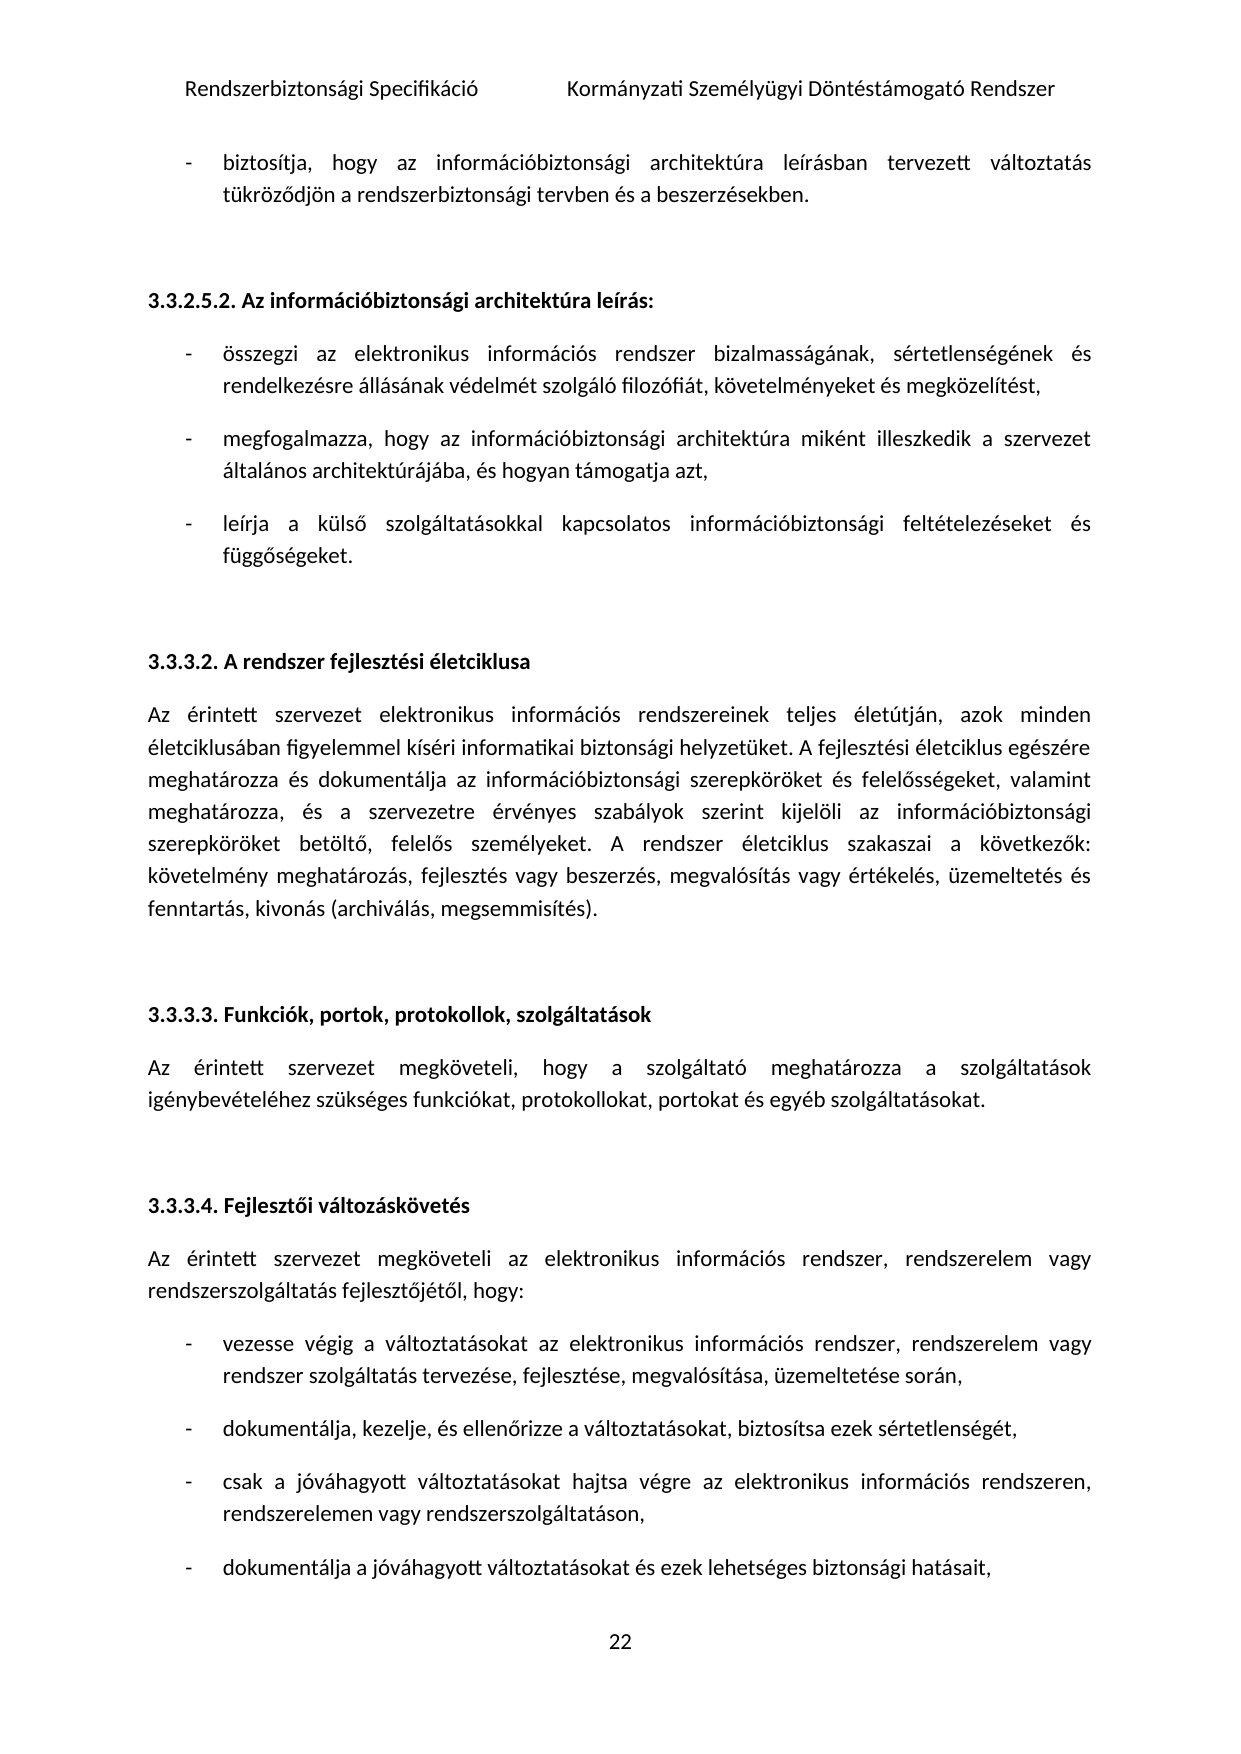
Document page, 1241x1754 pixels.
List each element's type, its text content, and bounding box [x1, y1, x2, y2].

list dokumentálja, kezelje, és ellenőrizze a változtatásokat, biztosítsa ezek sértetlenségét, [185, 1414, 1093, 1442]
list dokumentálja a jóváhagyott változtatásokat és ezek lehetséges biztonsági hatásait, [185, 1553, 1093, 1581]
text 3.3.3.3. Funkciók, portok, protokollok, szolgáltatások [148, 1000, 1093, 1028]
list csak a jóváhagyott változtatásokat hajtsa végre az elektronikus információs rendszeren, rendszerelemen vagy rendszerszolgáltatáson, [185, 1467, 1093, 1528]
list leírja a külső szolgáltatásokkal kapcsolatos információbiztonsági feltételezéseket és függőségeket. [185, 509, 1093, 569]
text 3.3.3.4. Fejlesztői változáskövetés [148, 1191, 1093, 1219]
text Az érintett szervezet elektronikus információs rendszereinek teljes életútján, azok minden életciklusában figyelemmel kíséri informatikai biztonsági helyzetüket. A fejlesztési életciklus egészére meghatározza és dokumentálja az információbiztonsági szerepköröket és felelősségeket, valamint meghatározza, és a szervezetre érvényes szabályok szerint kijelöli az információbiztonsági szerepköröket betöltő, felelős személyeket. A rendszer életciklus szakaszai a következők: követelmény meghatározás, fejlesztés vagy beszerzés, megvalósítás vagy értékelés, üzemeltetés és fenntartás, kivonás (archiválás, megsemmisítés). [148, 701, 1093, 922]
list biztosítja, hogy az információbiztonsági architektúra leírásban tervezett változtatás tükröződjön a rendszerbiztonsági tervben és a beszerzésekben. [185, 148, 1093, 208]
list vezesse végig a változtatásokat az elektronikus információs rendszer, rendszerelem vagy rendszer szolgáltatás tervezése, fejlesztése, megvalósítása, üzemeltetése során, [185, 1329, 1093, 1389]
list összegzi az elektronikus információs rendszer bizalmasságának, sértetlenségének és rendelkezésre állásának védelmét szolgáló filozófiát, követelményeket és megközelítést, [185, 339, 1093, 399]
list megfogalmazza, hogy az információbiztonsági architektúra miként illeszkedik a szervezet általános architektúrájába, és hogyan támogatja azt, [185, 424, 1093, 484]
text Az érintett szervezet megköveteli, hogy a szolgáltató meghatározza a szolgáltatások igénybevételéhez szükséges funkciókat, protokollokat, portokat és egyéb szolgáltatásokat. [148, 1053, 1093, 1113]
text 3.3.2.5.2. Az információbiztonsági architektúra leírás: [148, 286, 1093, 314]
text Az érintett szervezet megköveteli az elektronikus információs rendszer, rendszerelem vagy rendszerszolgáltatás fejlesztőjétől, hogy: [148, 1244, 1093, 1304]
text 3.3.3.2. A rendszer fejlesztési életciklusa [148, 647, 1093, 676]
